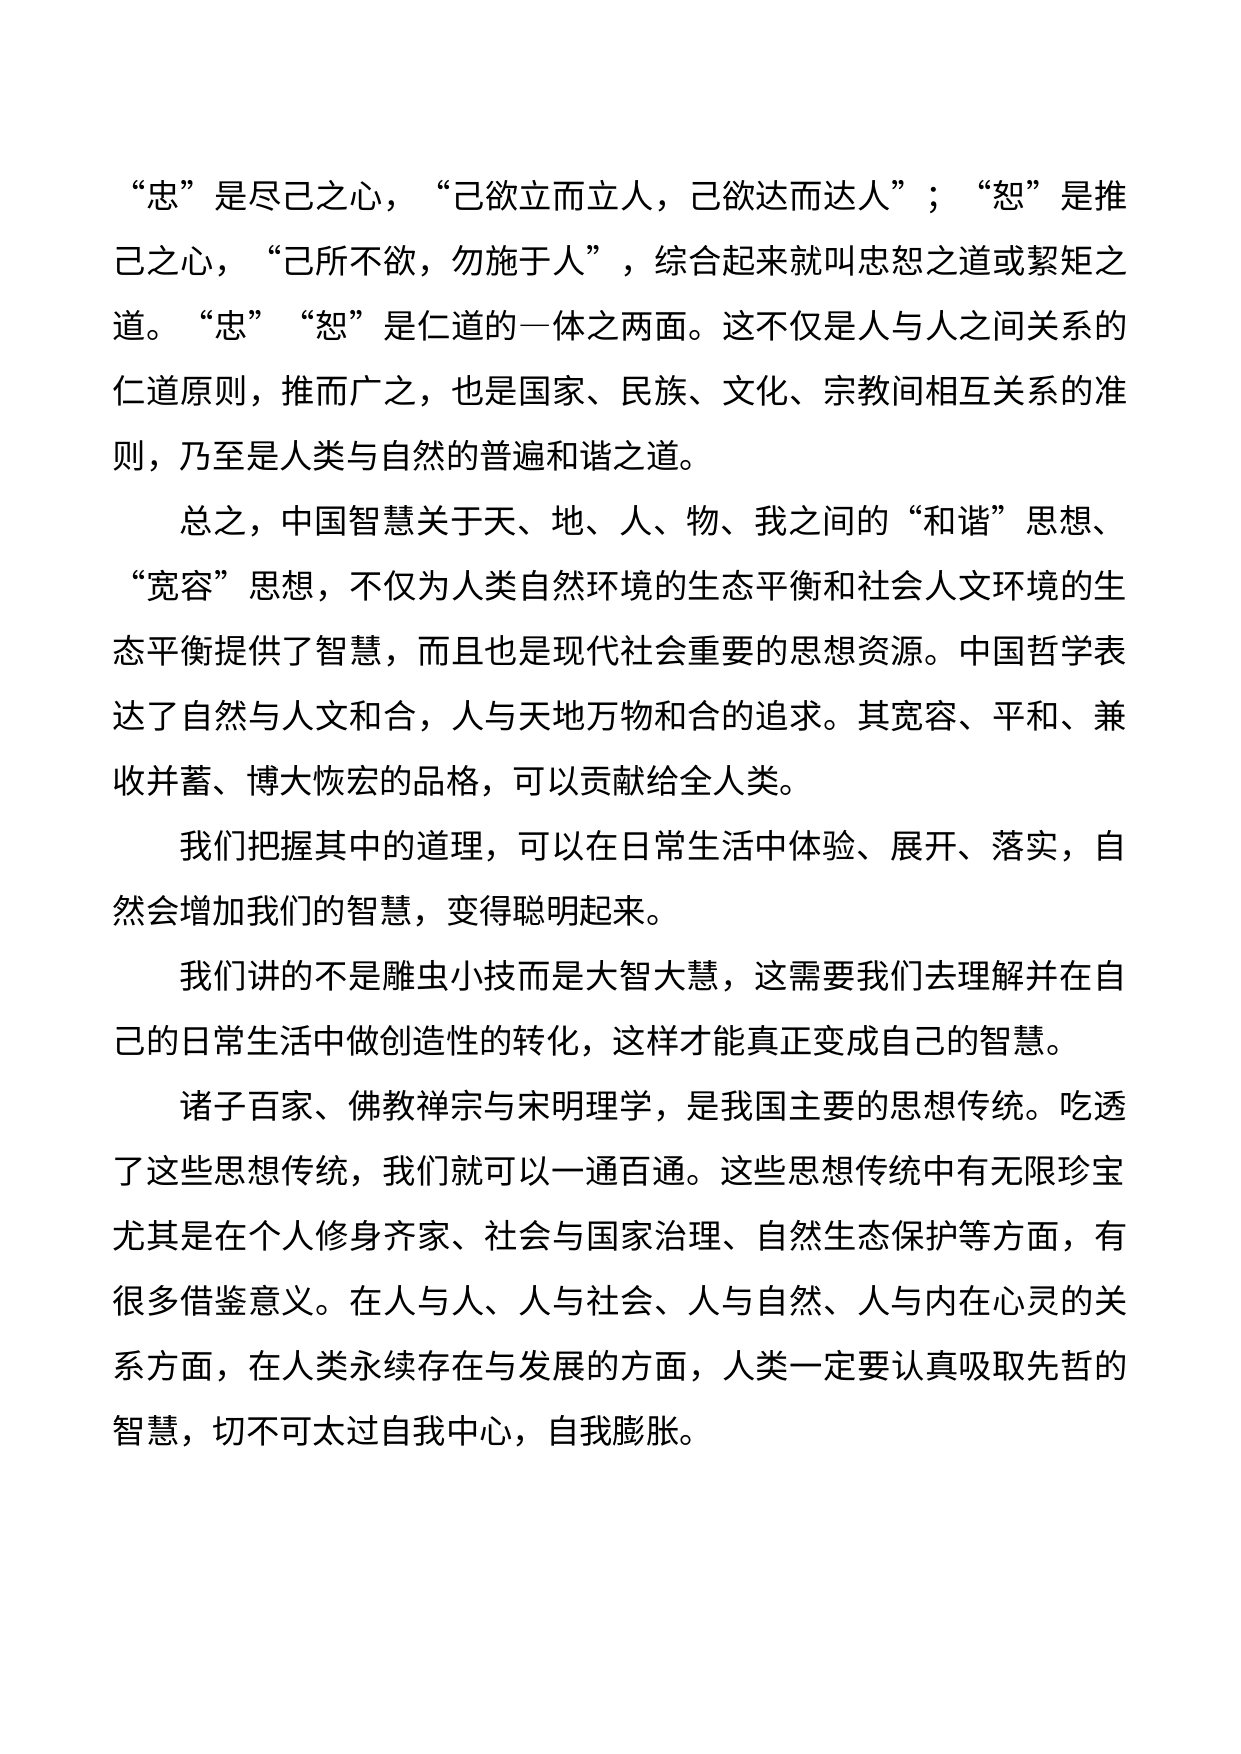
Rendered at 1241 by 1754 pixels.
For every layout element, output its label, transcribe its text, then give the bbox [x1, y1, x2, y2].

text 我们讲的不是雕虫小技而是大智大慧，这需要我们去理解并在自己的日常生活中做创造性的转化，这样才能真正变成自己的智慧。 [112, 942, 1128, 1072]
text 总之，中国智慧关于天、地、人、物、我之间的“和谐”思想、“宽容”思想，不仅为人类自然环境的生态平衡和社会人文环境的生态平衡提供了智慧，而且也是现代社会重要的思想资源。中国哲学表达了自然与人文和合，人与天地万物和合的追求。其宽容、平和、兼收并蓄、博大恢宏的品格，可以贡献给全人类。 [112, 487, 1128, 812]
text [112, 162, 1128, 487]
text 我们把握其中的道理，可以在日常生活中体验、展开、落实，自然会增加我们的智慧，变得聪明起来。 [112, 812, 1128, 942]
text 诸子百家、佛教禅宗与宋明理学，是我国主要的思想传统。吃透了这些思想传统，我们就可以一通百通。这些思想传统中有无限珍宝，尤其是在个人修身齐家、社会与国家治理、自然生态保护等方面，有很多借鉴意义。在人与人、人与社会、人与自然、人与内在心灵的关系方面，在人类永续存在与发展的方面，人类一定要认真吸取先哲的智慧，切不可太过自我中心，自我膨胀。 [112, 1072, 1128, 1462]
